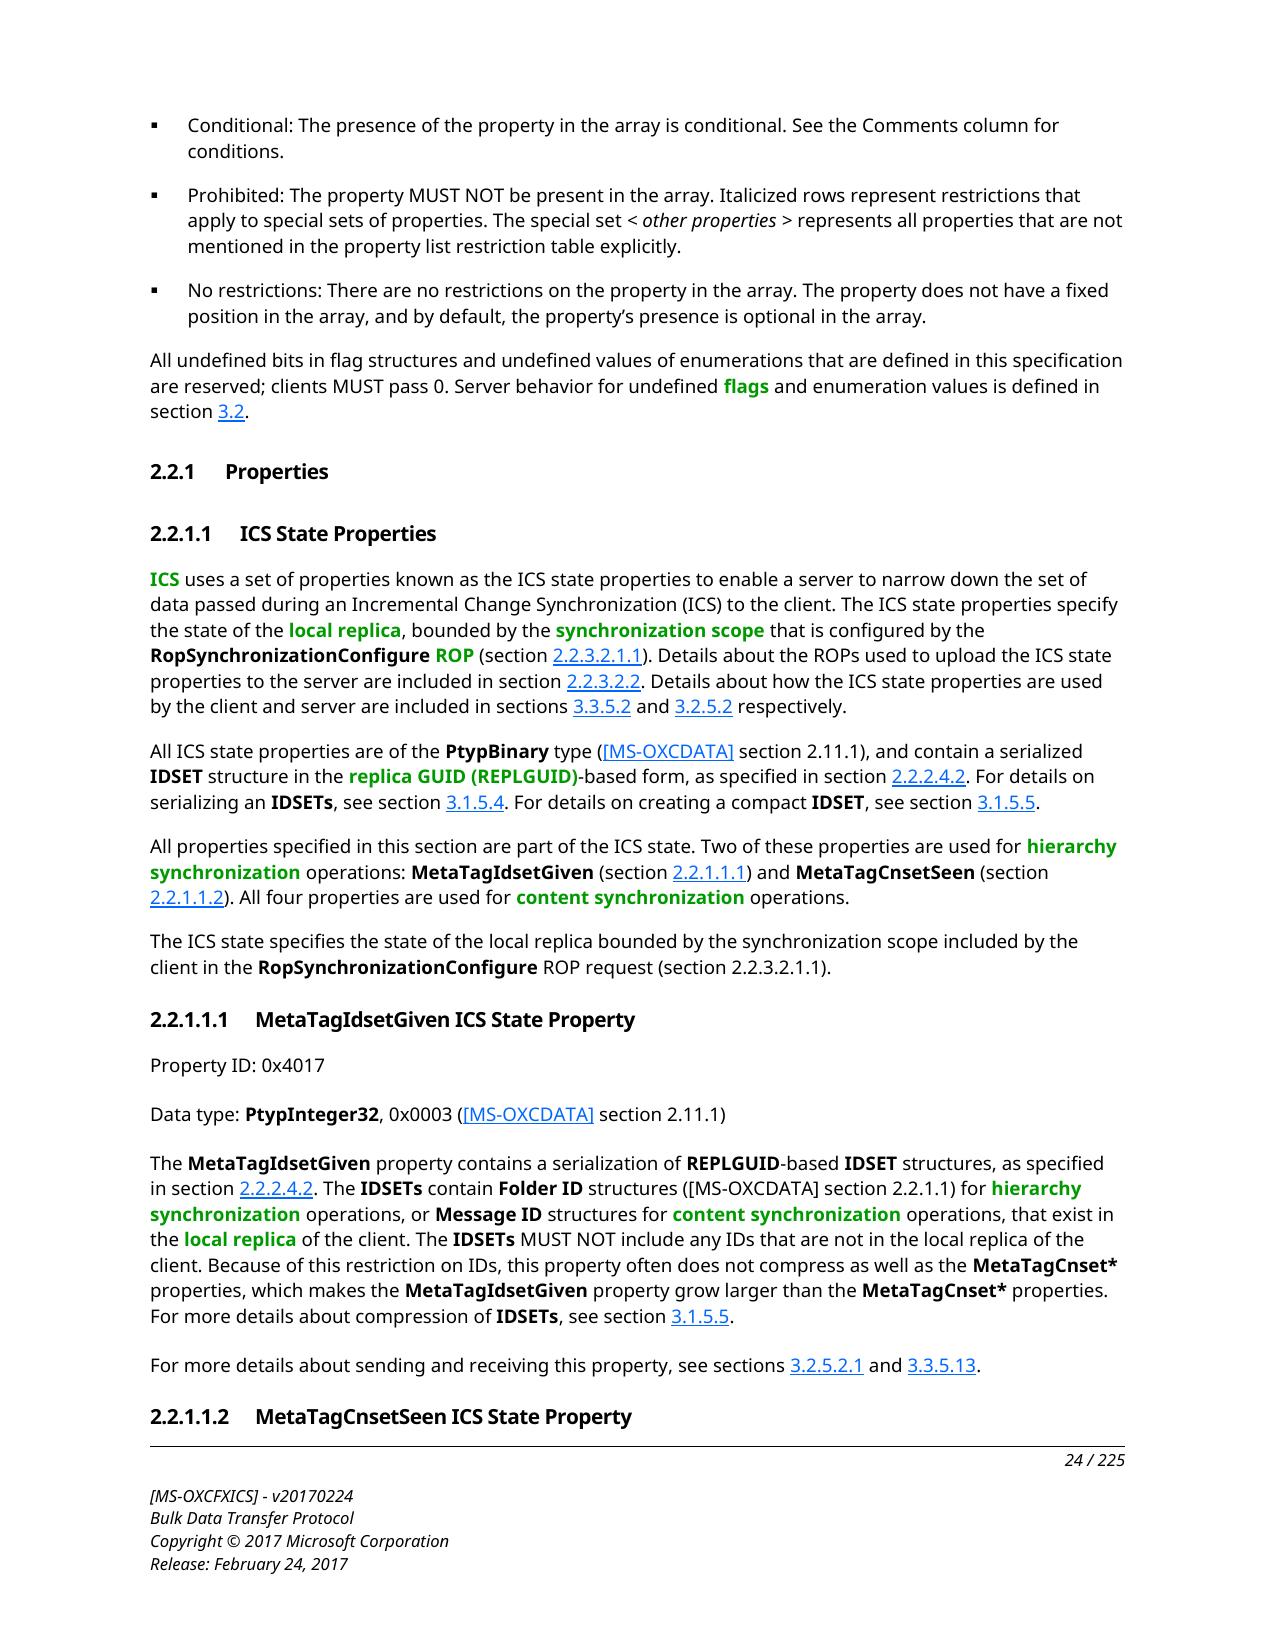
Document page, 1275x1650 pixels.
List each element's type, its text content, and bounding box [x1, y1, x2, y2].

text Property ID: 0x4017 [150, 1052, 1125, 1077]
text All ICS state properties are of the PtypBinary type ([MS-OXCDATA] section 2.11.1), and contain a serialized IDSET structure in the replica GUID (REPLGUID)-based form, as specified in section 2.2.2.4.2. For details on serializing an IDSETs, see section 3.1.5.4. For details on creating a compact IDSET, see section 3.1.5.5. [150, 738, 1125, 815]
list Prohibited: The property MUST NOT be present in the array. Italicized rows represent restrictions that apply to special sets of properties. The special set < other properties > represents all properties that are not mentioned in the property list restriction table explicitly. [150, 182, 1125, 259]
list No restrictions: There are no restrictions on the property in the array. The property does not have a fixed position in the array, and by default, the property’s presence is optional in the array. [150, 278, 1125, 329]
text ICS uses a set of properties known as the ICS state properties to enable a server to narrow down the set of data passed during an Incremental Change Synchronization (ICS) to the client. The ICS state properties specify the state of the local replica, bounded by the synchronization scope that is configured by the RopSynchronizationConfigure ROP (section 2.2.3.2.1.1). Details about the ROPs used to upload the ICS state properties to the server are included in section 2.2.3.2.2. Details about how the ICS state properties are used by the client and server are included in sections 3.3.5.2 and 3.2.5.2 respectively. [150, 566, 1125, 719]
text All properties specified in this section are part of the ICS state. Two of these properties are used for hierarchy synchronization operations: MetaTagIdsetGiven (section 2.2.1.1.1) and MetaTagCnsetSeen (section 2.2.1.1.2). All four properties are used for content synchronization operations. [150, 833, 1125, 910]
text Data type: PtypInteger32, 0x0003 ([MS-OXCDATA] section 2.11.1) [150, 1101, 1125, 1126]
subtitle MetaTagIdsetGiven ICS State Property [150, 1005, 1125, 1033]
text The MetaTagIdsetGiven property contains a serialization of REPLGUID-based IDSET structures, as specified in section 2.2.2.4.2. The IDSETs contain Folder ID structures ([MS-OXCDATA] section 2.2.1.1) for hierarchy synchronization operations, or Message ID structures for content synchronization operations, that exist in the local replica of the client. The IDSETs MUST NOT include any IDs that are not in the local replica of the client. Because of this restriction on IDs, this property often does not compress as well as the MetaTagCnset* properties, which makes the MetaTagIdsetGiven property grow larger than the MetaTagCnset* properties. For more details about compression of IDSETs, see section 3.1.5.5. [150, 1150, 1125, 1328]
subtitle MetaTagCnsetSeen ICS State Property [150, 1402, 1125, 1431]
list Conditional: The presence of the property in the array is conditional. See the Comments column for conditions. [150, 112, 1125, 163]
text The ICS state specifies the state of the local replica bounded by the synchronization scope included by the client in the RopSynchronizationConfigure ROP request (section 2.2.3.2.1.1). [150, 929, 1125, 980]
subtitle ICS State Properties [150, 519, 1125, 547]
text For more details about sending and receiving this property, see sections 3.2.5.2.1 and 3.3.5.13. [150, 1352, 1125, 1377]
text All undefined bits in flag structures and undefined values of enumerations that are defined in this specification are reserved; clients MUST pass 0. Server behavior for undefined flags and enumeration values is defined in section 3.2. [150, 347, 1125, 424]
subtitle Properties [150, 457, 1125, 486]
